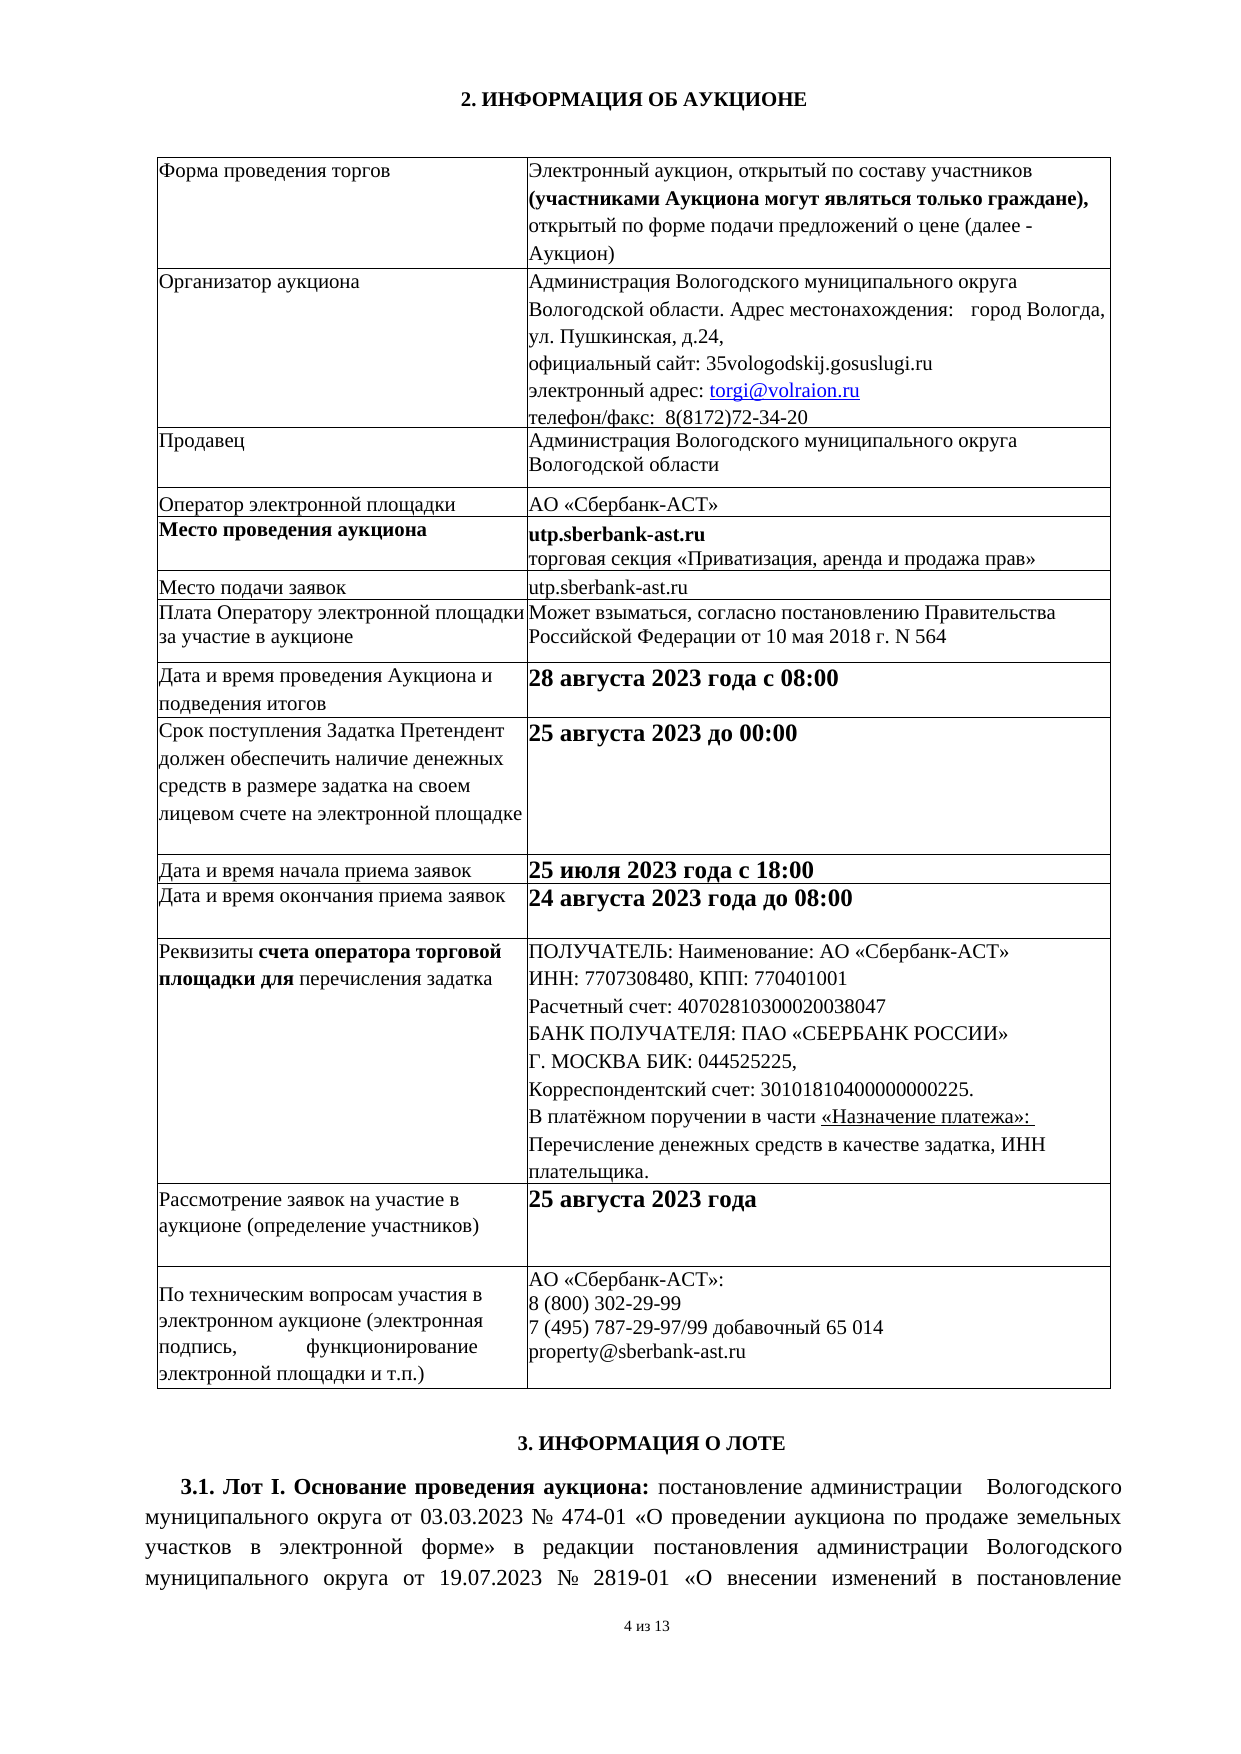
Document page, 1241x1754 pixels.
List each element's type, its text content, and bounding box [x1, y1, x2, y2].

table_cell Продавец [158, 428, 527, 487]
table_cell Место проведения аукциона [158, 517, 527, 570]
table_cell Рассмотрение заявок на участие в аукционе (определение участников) [158, 1184, 527, 1266]
table_cell Администрация Вологодского муниципального округа Вологодской области. Адрес местонахождения: город Вологда, ул. Пушкинская, д.24, официальный сайт: 35vologodskij.gosuslugi.ru электронный адрес: torgi@volraion.ru телефон/факс: 8(8172)72-34-20 [528, 269, 1110, 427]
table_header Форма проведения торгов [158, 158, 527, 268]
table_cell Дата и время окончания приема заявок [158, 884, 527, 937]
table_cell 25 августа 2023 года [528, 1184, 1110, 1266]
table_cell Оператор электронной площадки [158, 488, 527, 516]
table_cell Администрация Вологодского муниципального округа Вологодской области [528, 428, 1110, 487]
table_cell 25 июля 2023 года с 18:00 [528, 855, 1110, 882]
table_cell 28 августа 2023 года с 08:00 [528, 663, 1110, 717]
table_cell utp.sberbank-ast.ru [528, 571, 1110, 599]
table_cell 25 августа 2023 до 00:00 [528, 718, 1110, 854]
table_cell ПОЛУЧАТЕЛЬ: Наименование: АО «Сбербанк-АСТ» ИНН: 7707308480, КПП: 770401001 Расчетный счет: 40702810300020038047 БАНК ПОЛУЧАТЕЛЯ: ПАО «СБЕРБАНК РОССИИ» Г. МОСКВА БИК: 044525225, Корреспондентский счет: 30101810400000000225. В платёжном поручении в части «Назначение платежа»: Перечисление денежных средств в качестве задатка, ИНН плательщика. [528, 939, 1110, 1183]
table_cell 24 августа 2023 года до 08:00 [528, 884, 1110, 937]
table_header Электронный аукцион, открытый по составу участников (участниками Аукциона могут являться только граждане), открытый по форме подачи предложений о цене (далее - Аукцион) [528, 158, 1110, 268]
table_cell АО «Сбербанк-АСТ»: 8 (800) 302-29-99 7 (495) 787-29-97/99 добавочный 65 014 property@sberbank-ast.ru [528, 1267, 1110, 1387]
table_cell Плата Оператору электронной площадки за участие в аукционе [158, 600, 527, 662]
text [145, 1473, 1123, 1590]
table_cell Организатор аукциона [158, 269, 527, 427]
table_cell Место подачи заявок [158, 571, 527, 599]
text 2. ИНФОРМАЦИЯ ОБ АУКЦИОНЕ [145, 87, 1123, 111]
text 3. ИНФОРМАЦИЯ О ЛОТЕ [145, 1431, 1123, 1455]
table_cell Может взыматься, согласно постановлению Правительства Российской Федерации от 10 мая 2018 г. N 564 [528, 600, 1110, 662]
table_cell utp.sberbank-ast.ru торговая секция «Приватизация, аренда и продажа прав» [528, 517, 1110, 570]
table_cell Дата и время начала приема заявок [158, 855, 527, 882]
table_cell Срок поступления Задатка Претендент должен обеспечить наличие денежных средств в размере задатка на своем лицевом счете на электронной площадке [158, 718, 527, 854]
table_cell АО «Сбербанк-АСТ» [528, 488, 1110, 516]
table_cell По техническим вопросам участия в электронном аукционе (электронная подпись, функционирование электронной площадки и т.п.) [158, 1267, 527, 1387]
table_cell Реквизиты счета оператора торговой площадки для перечисления задатка [158, 939, 527, 1183]
table_cell Дата и время проведения Аукциона и подведения итогов [158, 663, 527, 717]
